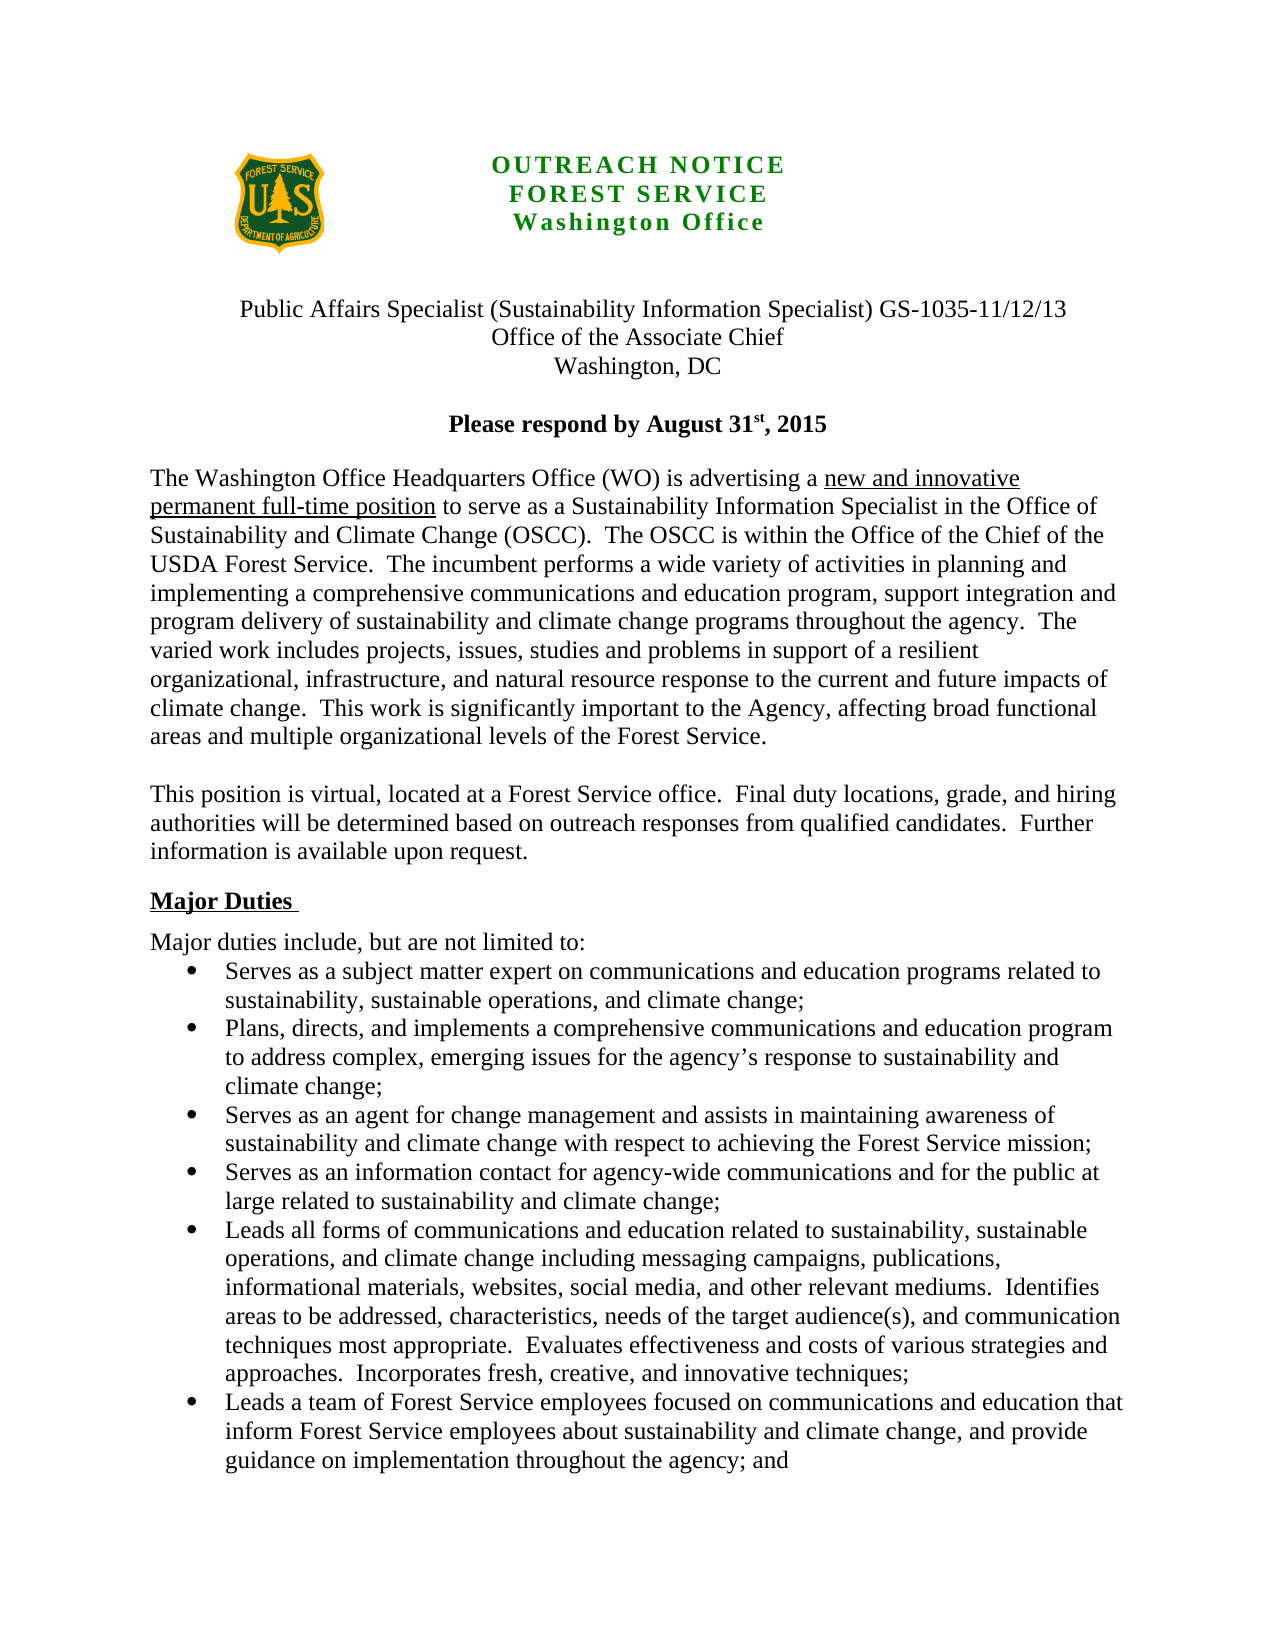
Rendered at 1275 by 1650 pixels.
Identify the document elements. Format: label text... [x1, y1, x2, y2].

picture [234, 236, 325, 254]
text This position is virtual, located at a Forest Service office. Final duty locations, grade, and hiring authorities will be determined based on outreach responses from qualified candidates. Further information is available upon request. [150, 779, 1125, 865]
list Serves as an agent for change management and assists in maintaining awareness of sustainability and climate change with respect to achieving the Forest Service mission; [187, 1100, 1125, 1157]
subtitle OUTREACH NOTICE [150, 150, 1125, 179]
title Washington Office [150, 207, 1125, 236]
list Serves as a subject matter expert on communications and education programs related to sustainability, sustainable operations, and climate change; [187, 956, 1125, 1013]
subtitle Major Duties [150, 886, 1125, 915]
list Plans, directs, and implements a comprehensive communications and education program to address complex, emerging issues for the agency’s response to sustainability and climate change; [187, 1013, 1125, 1100]
text Please respond by August 31st, 2015 [150, 409, 1125, 437]
text Office of the Associate Chief [150, 322, 1125, 351]
list Serves as an information contact for agency-wide communications and for the public at large related to sustainability and climate change; [187, 1157, 1125, 1215]
text Washington, DC [150, 351, 1125, 380]
text Public Affairs Specialist (Sustainability Information Specialist) GS-1035-11/12/13 [150, 294, 1125, 322]
text The Washington Office Headquarters Office (WO) is advertising a new and innovative permanent full-time position to serve as a Sustainability Information Specialist in the Office of Sustainability and Climate Change (OSCC). The OSCC is within the Office of the Chief of the USDA Forest Service. The incumbent performs a wide variety of activities in planning and implementing a comprehensive communications and education program, support integration and program delivery of sustainability and climate change programs throughout the agency. The varied work includes projects, issues, studies and problems in support of a resilient organizational, infrastructure, and natural resource response to the current and future impacts of climate change. This work is significantly important to the Agency, affecting broad functional areas and multiple organizational levels of the Forest Service. [150, 463, 1125, 750]
list Leads a team of Forest Service employees focused on communications and education that inform Forest Service employees about sustainability and climate change, and provide guidance on implementation throughout the agency; and [187, 1387, 1125, 1473]
text Major duties include, but are not limited to: [150, 927, 1181, 956]
title FOREST SERVICE [150, 179, 1125, 207]
list Leads all forms of communications and education related to sustainability, sustainable operations, and climate change including messaging campaigns, publications, informational materials, websites, social media, and other relevant mediums. Identifies areas to be addressed, characteristics, needs of the target audience(s), and communication techniques most appropriate. Evaluates effectiveness and costs of various strategies and approaches. Incorporates fresh, creative, and innovative techniques; [187, 1215, 1125, 1387]
